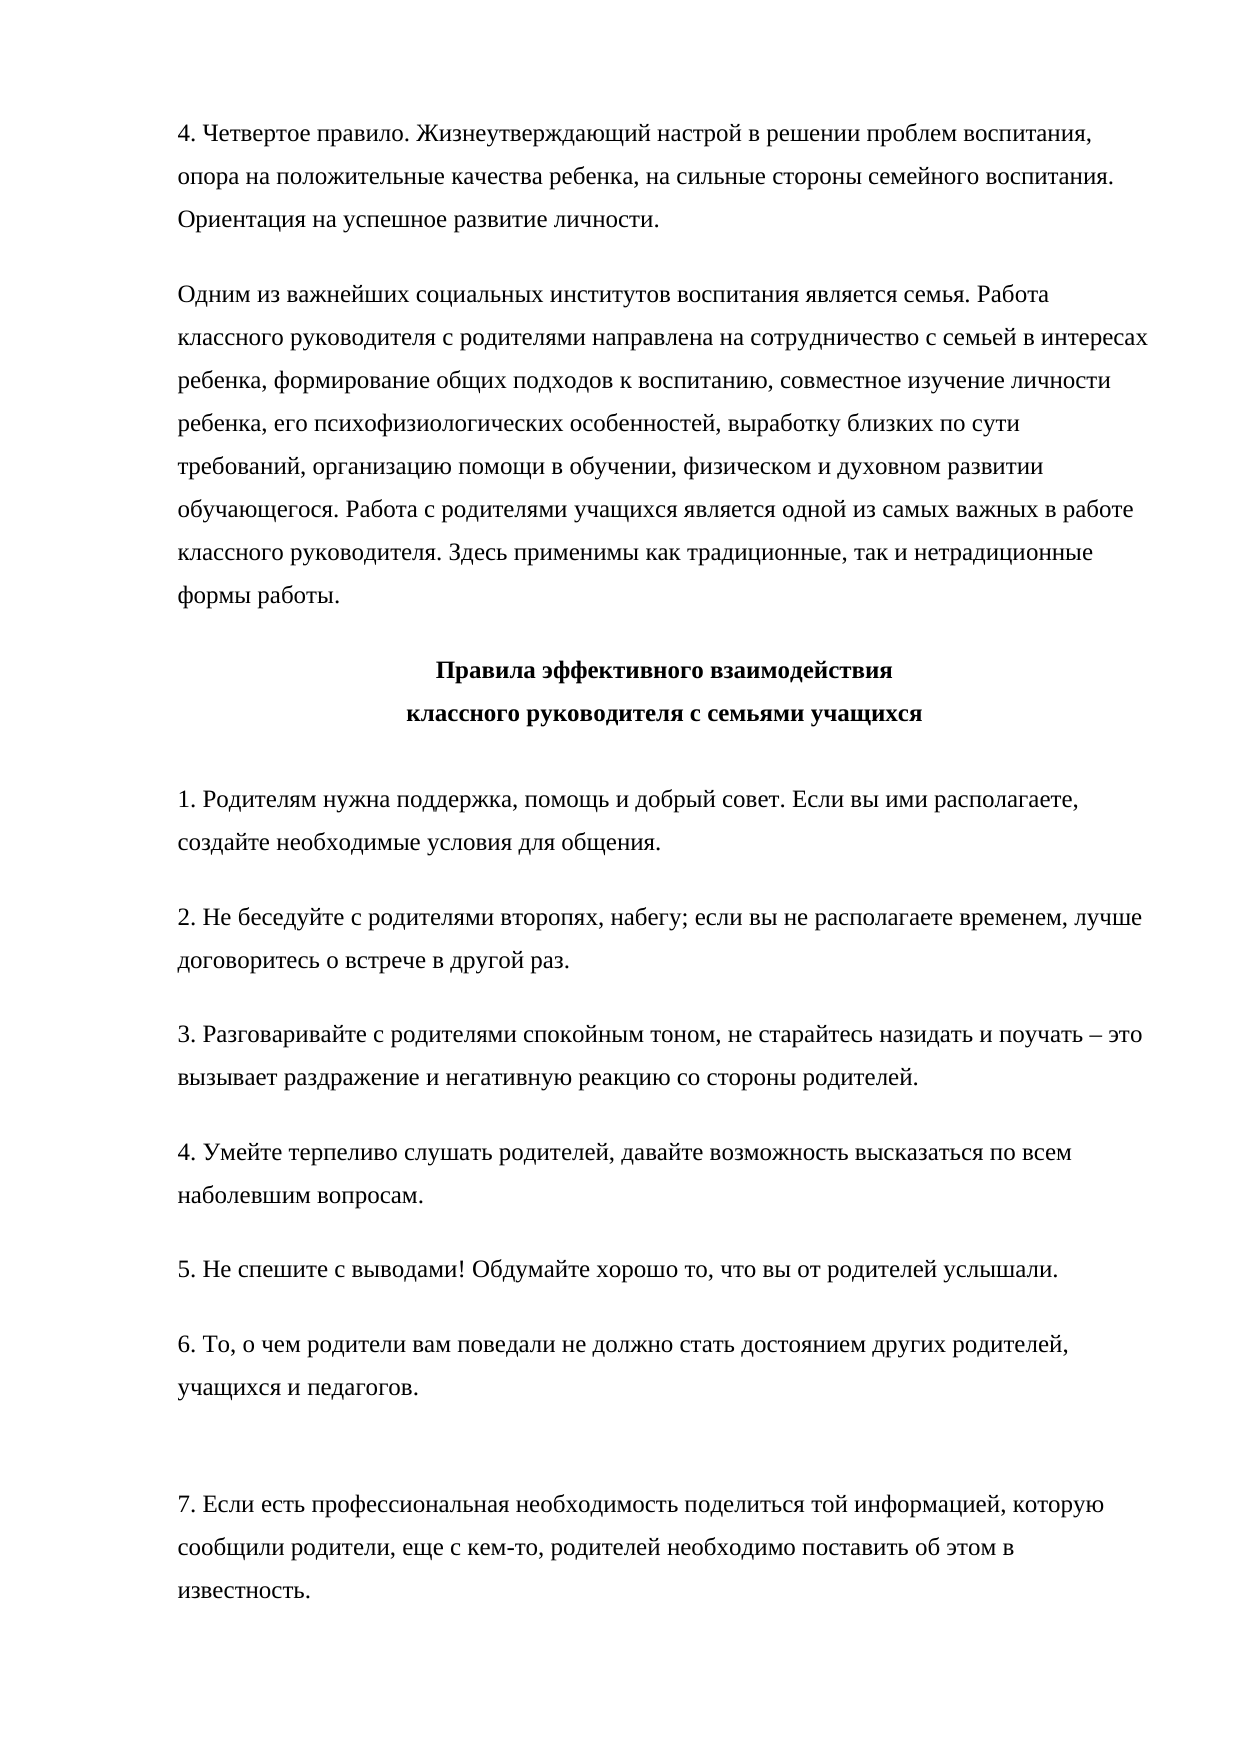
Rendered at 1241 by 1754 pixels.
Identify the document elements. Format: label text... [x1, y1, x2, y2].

text Правила эффективного взаимодействия [177, 655, 1152, 684]
text 7. Если есть профессиональная необходимость поделиться той информацией, которую сообщили родители, еще с кем-то, родителей необходимо поставить об этом в известность. [177, 1489, 1152, 1604]
text 5. Не спешите с выводами! Обдумайте хорошо то, что вы от родителей услышали. [177, 1254, 1152, 1283]
text 4. Четвертое правило. Жизнеутверждающий настрой в решении проблем воспитания, опора на положительные качества ребенка, на сильные стороны семейного воспитания. Ориентация на успешное развитие личности. [177, 118, 1152, 233]
text 6. То, о чем родители вам поведали не должно стать достоянием других родителей, учащихся и педагогов. [177, 1329, 1152, 1401]
text 1. Родителям нужна поддержка, помощь и добрый совет. Если вы ими располагаете, создайте необходимые условия для общения. [177, 784, 1152, 856]
text 3. Разговаривайте с родителями спокойным тоном, не старайтесь назидать и поучать – это вызывает раздражение и негативную реакцию со стороны родителей. [177, 1019, 1152, 1091]
text Одним из важнейших социальных институтов воспитания является семья. Работа классного руководителя с родителями направлена на сотрудничество с семьей в интересах ребенка, формирование общих подходов к воспитанию, совместное изучение личности ребенка, его психофизиологических особенностей, выработку близких по сути требований, организацию помощи в обучении, физическом и духовном развитии обучающегося. Работа с родителями учащихся является одной из самых важных в работе классного руководителя. Здесь применимы как традиционные, так и нетрадиционные формы работы. [177, 279, 1152, 609]
text 2. Не беседуйте с родителями второпях, набегу; если вы не располагаете временем, лучше договоритесь о встрече в другой раз. [177, 902, 1152, 974]
text классного руководителя с семьями учащихся [177, 698, 1152, 727]
text 4. Умейте терпеливо слушать родителей, давайте возможность высказаться по всем наболевшим вопросам. [177, 1137, 1152, 1209]
